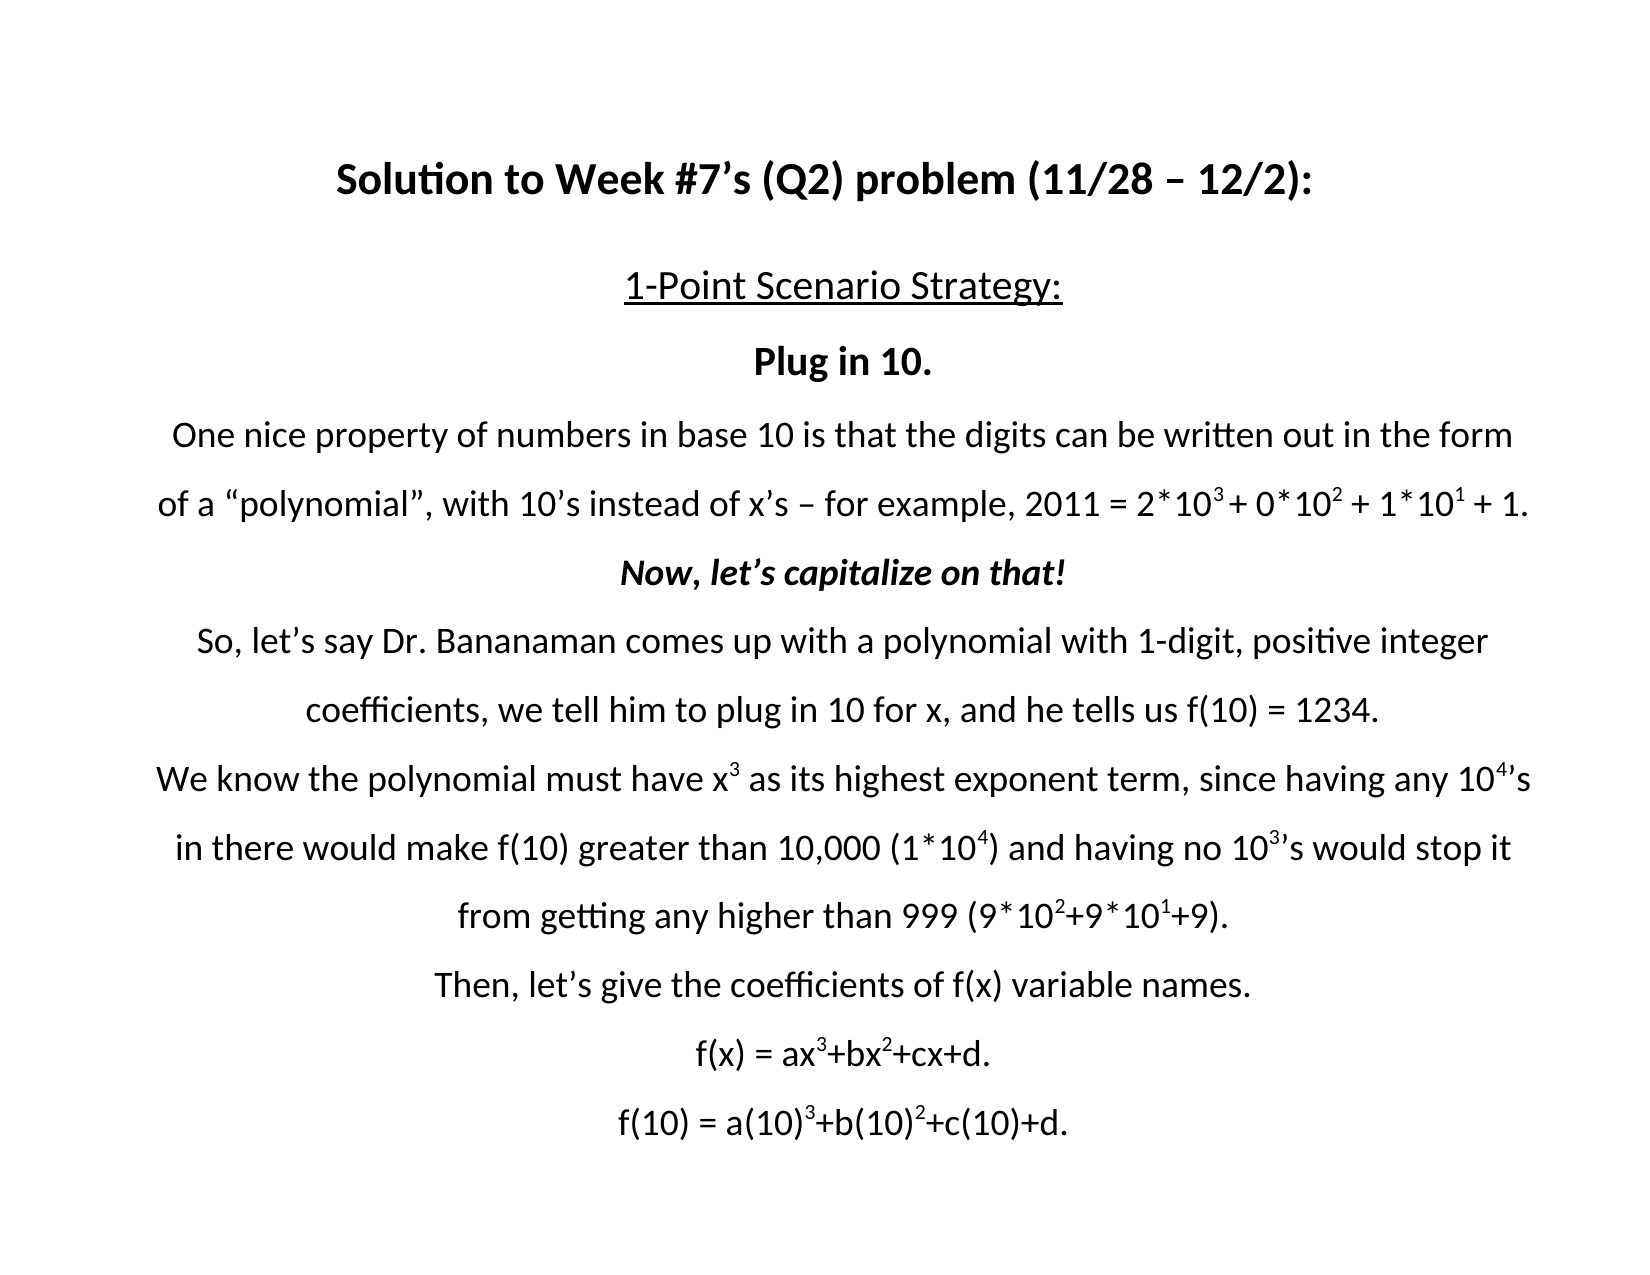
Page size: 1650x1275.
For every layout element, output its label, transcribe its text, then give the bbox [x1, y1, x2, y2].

text Solution to Week #7’s (Q2) problem (11/28 – 12/2): [150, 150, 1500, 206]
